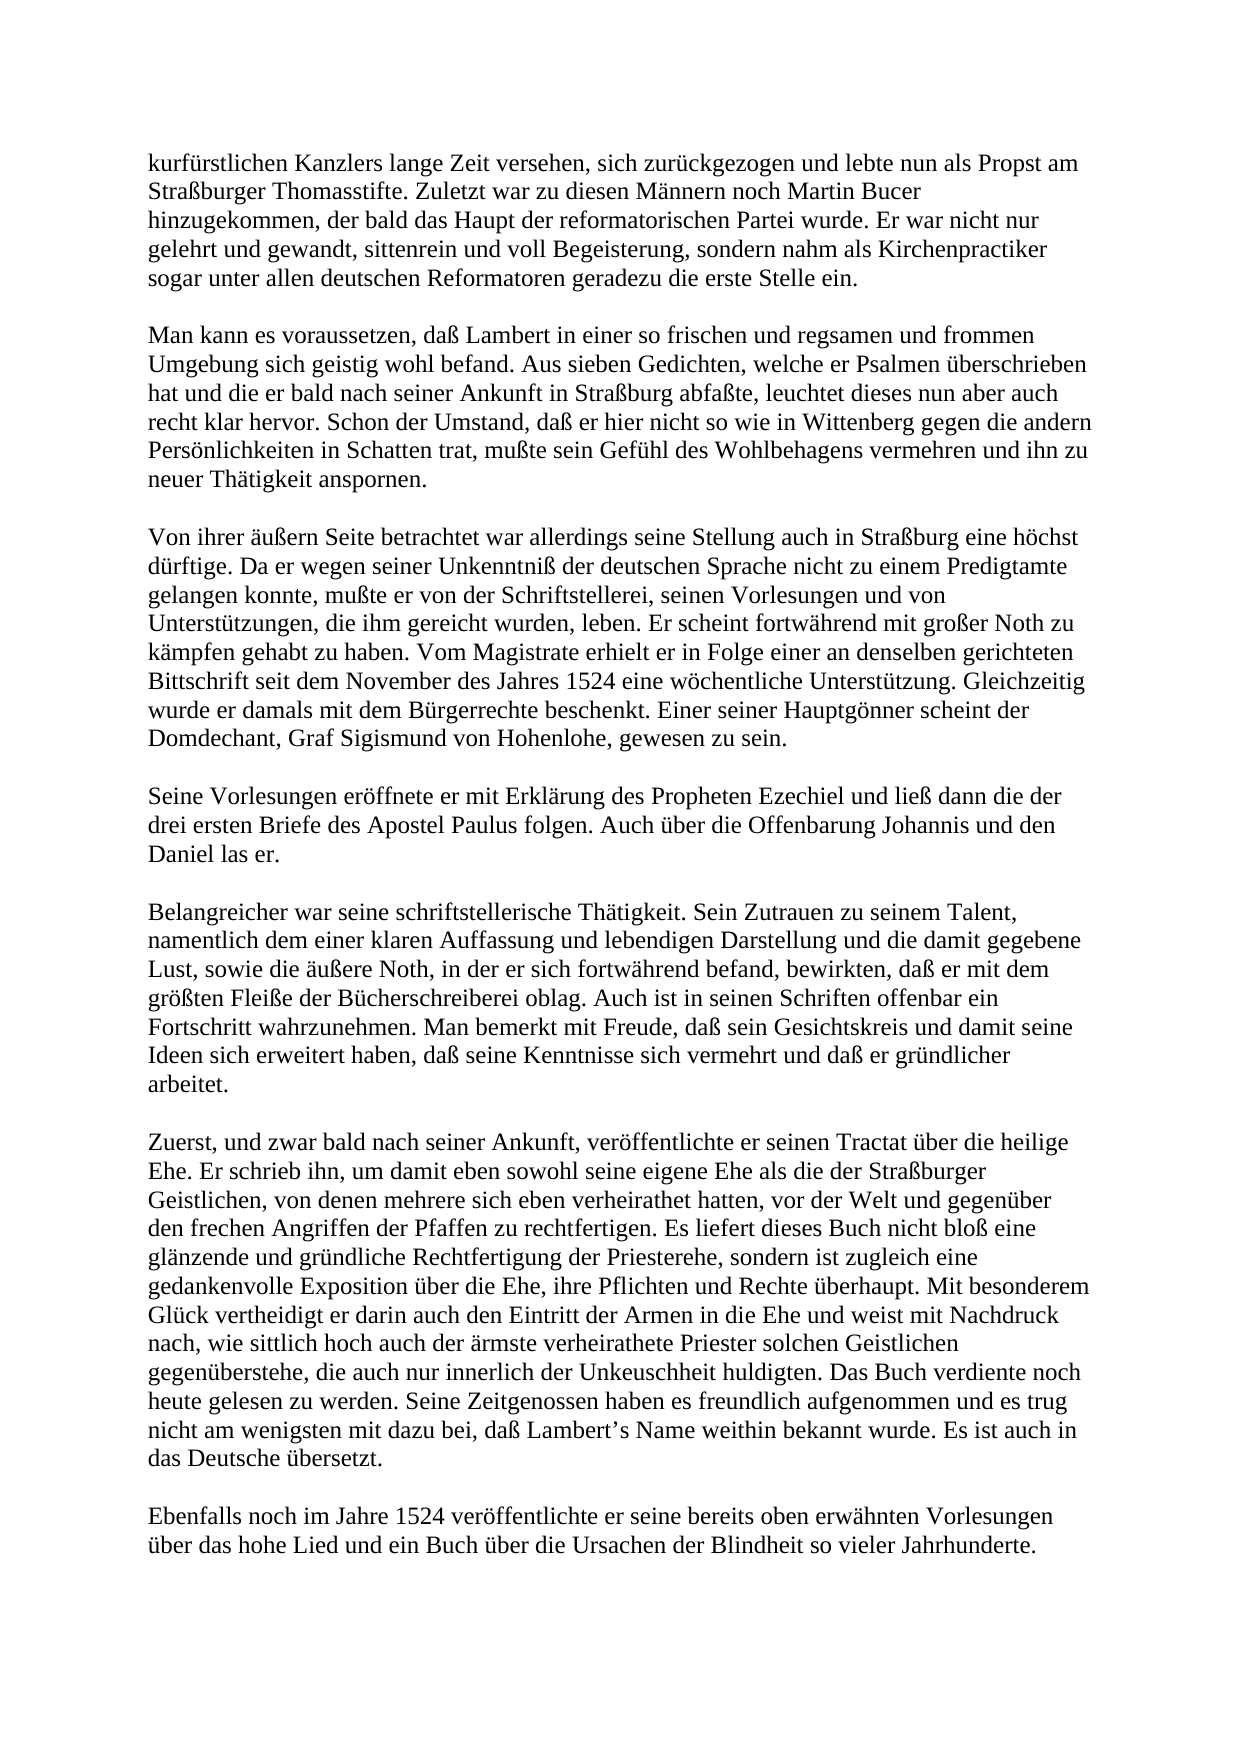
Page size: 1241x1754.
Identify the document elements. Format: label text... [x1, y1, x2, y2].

text Zuerst, und zwar bald nach seiner Ankunft, veröffentlichte er seinen Tractat über die heilige Ehe. Er schrieb ihn, um damit eben sowohl seine eigene Ehe als die der Straßburger Geistlichen, von denen mehrere sich eben verheirathet hatten, vor der Welt und gegenüber den frechen Angriffen der Pfaffen zu rechtfertigen. Es liefert dieses Buch nicht bloß eine glänzende und gründliche Rechtfertigung der Priesterehe, sondern ist zugleich eine gedankenvolle Exposition über die Ehe, ihre Pflichten und Rechte überhaupt. Mit besonderem Glück vertheidigt er darin auch den Eintritt der Armen in die Ehe und weist mit Nachdruck nach, wie sittlich hoch auch der ärmste verheirathete Priester solchen Geistlichen gegenüberstehe, die auch nur innerlich der Unkeuschheit huldigten. Das Buch verdiente noch heute gelesen zu werden. Seine Zeitgenossen haben es freundlich aufgenommen und es trug nicht am wenigsten mit dazu bei, daß Lambert’s Name weithin bekannt wurde. Es ist auch in das Deutsche übersetzt. [148, 1127, 1093, 1472]
text Belangreicher war seine schriftstellerische Thätigkeit. Sein Zutrauen zu seinem Talent, namentlich dem einer klaren Auffassung und lebendigen Darstellung und die damit gegebene Lust, sowie die äußere Noth, in der er sich fortwährend befand, bewirkten, daß er mit dem größten Fleiße der Bücherschreiberei oblag. Auch ist in seinen Schriften offenbar ein Fortschritt wahrzunehmen. Man bemerkt mit Freude, daß sein Gesichtskreis und damit seine Ideen sich erweitert haben, daß seine Kenntnisse sich vermehrt und daß er gründlicher arbeitet. [148, 897, 1093, 1098]
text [148, 148, 1093, 291]
text Von ihrer äußern Seite betrachtet war allerdings seine Stellung auch in Straßburg eine höchst dürftige. Da er wegen seiner Unkenntniß der deutschen Sprache nicht zu einem Predigtamte gelangen konnte, mußte er von der Schriftstellerei, seinen Vorlesungen und von Unterstützungen, die ihm gereicht wurden, leben. Er scheint fortwährend mit großer Noth zu kämpfen gehabt zu haben. Vom Magistrate erhielt er in Folge einer an denselben gerichteten Bittschrift seit dem November des Jahres 1524 eine wöchentliche Unterstützung. Gleichzeitig wurde er damals mit dem Bürgerrechte beschenkt. Einer seiner Hauptgönner scheint der Domdechant, Graf Sigismund von Hohenlohe, gewesen zu sein. [148, 522, 1093, 752]
text Seine Vorlesungen eröffnete er mit Erklärung des Propheten Ezechiel und ließ dann die der drei ersten Briefe des Apostel Paulus folgen. Auch über die Offenbarung Johannis und den Daniel las er. [148, 781, 1093, 868]
text Ebenfalls noch im Jahre 1524 veröffentlichte er seine bereits oben erwähnten Vorlesungen über das hohe Lied und ein Buch über die Ursachen der Blindheit so vieler Jahrhunderte. [148, 1501, 1093, 1559]
text Man kann es voraussetzen, daß Lambert in einer so frischen und regsamen und frommen Umgebung sich geistig wohl befand. Aus sieben Gedichten, welche er Psalmen überschrieben hat und die er bald nach seiner Ankunft in Straßburg abfaßte, leuchtet dieses nun aber auch recht klar hervor. Schon der Umstand, daß er hier nicht so wie in Wittenberg gegen die andern Persönlichkeiten in Schatten trat, mußte sein Gefühl des Wohlbehagens vermehren und ihn zu neuer Thätigkeit anspornen. [148, 321, 1093, 493]
